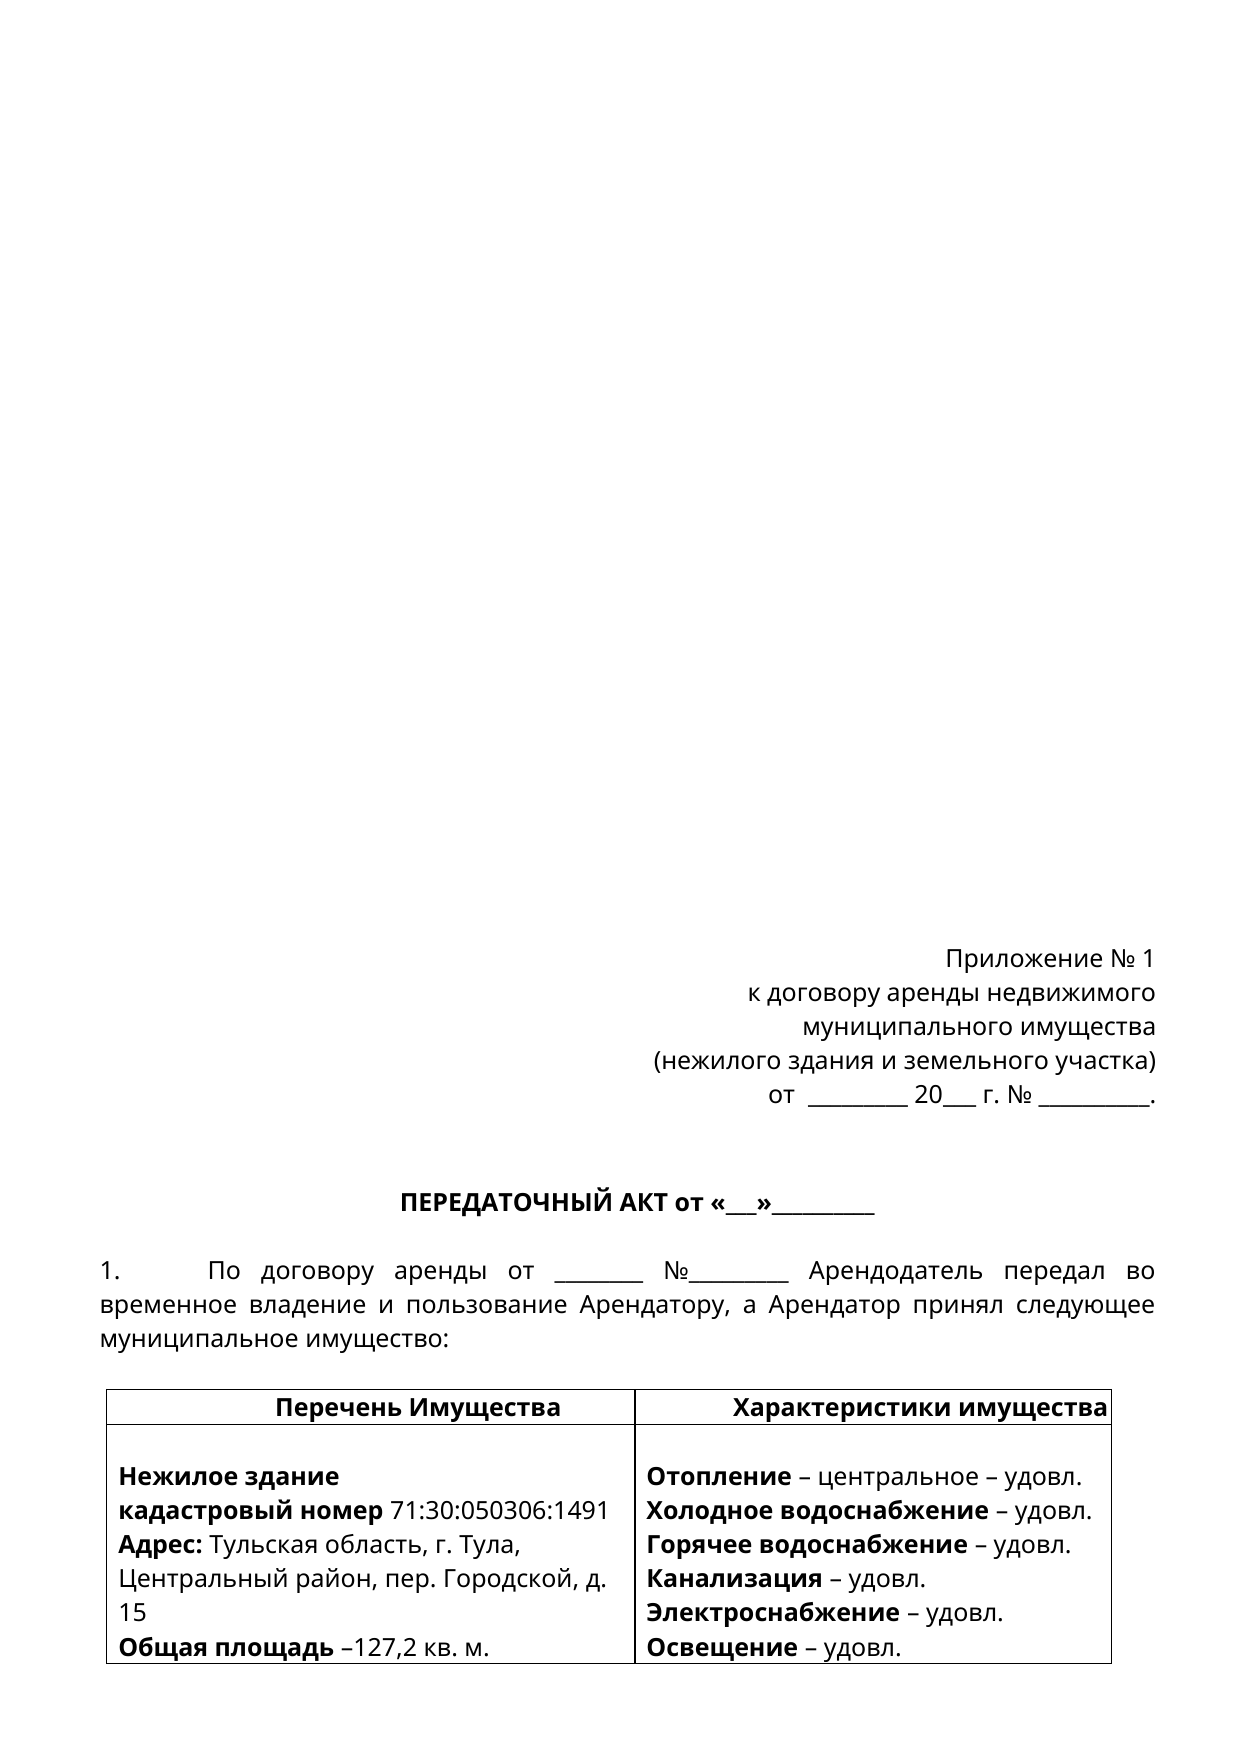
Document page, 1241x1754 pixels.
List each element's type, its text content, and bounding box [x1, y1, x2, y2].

text муниципального имущества [99, 1008, 1156, 1042]
list По договору аренды от ________ №_________ Арендодатель передал во временное владение и пользование Арендатору, а Арендатор принял следующее муниципальное имущество: [99, 1252, 1156, 1354]
text Приложение № 1 [99, 940, 1156, 974]
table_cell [636, 1425, 1111, 1663]
text ПЕРЕДАТОЧНЫЙ АКТ от «___»__________ [99, 1184, 1156, 1218]
text к договору аренды недвижимого [99, 974, 1156, 1008]
text (нежилого здания и земельного участка) [99, 1042, 1156, 1076]
table_header Характеристики имущества [636, 1390, 1111, 1424]
text от _________ 20___ г. № __________. [99, 1076, 1156, 1111]
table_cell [107, 1425, 634, 1663]
table_header Перечень Имущества [107, 1390, 634, 1424]
